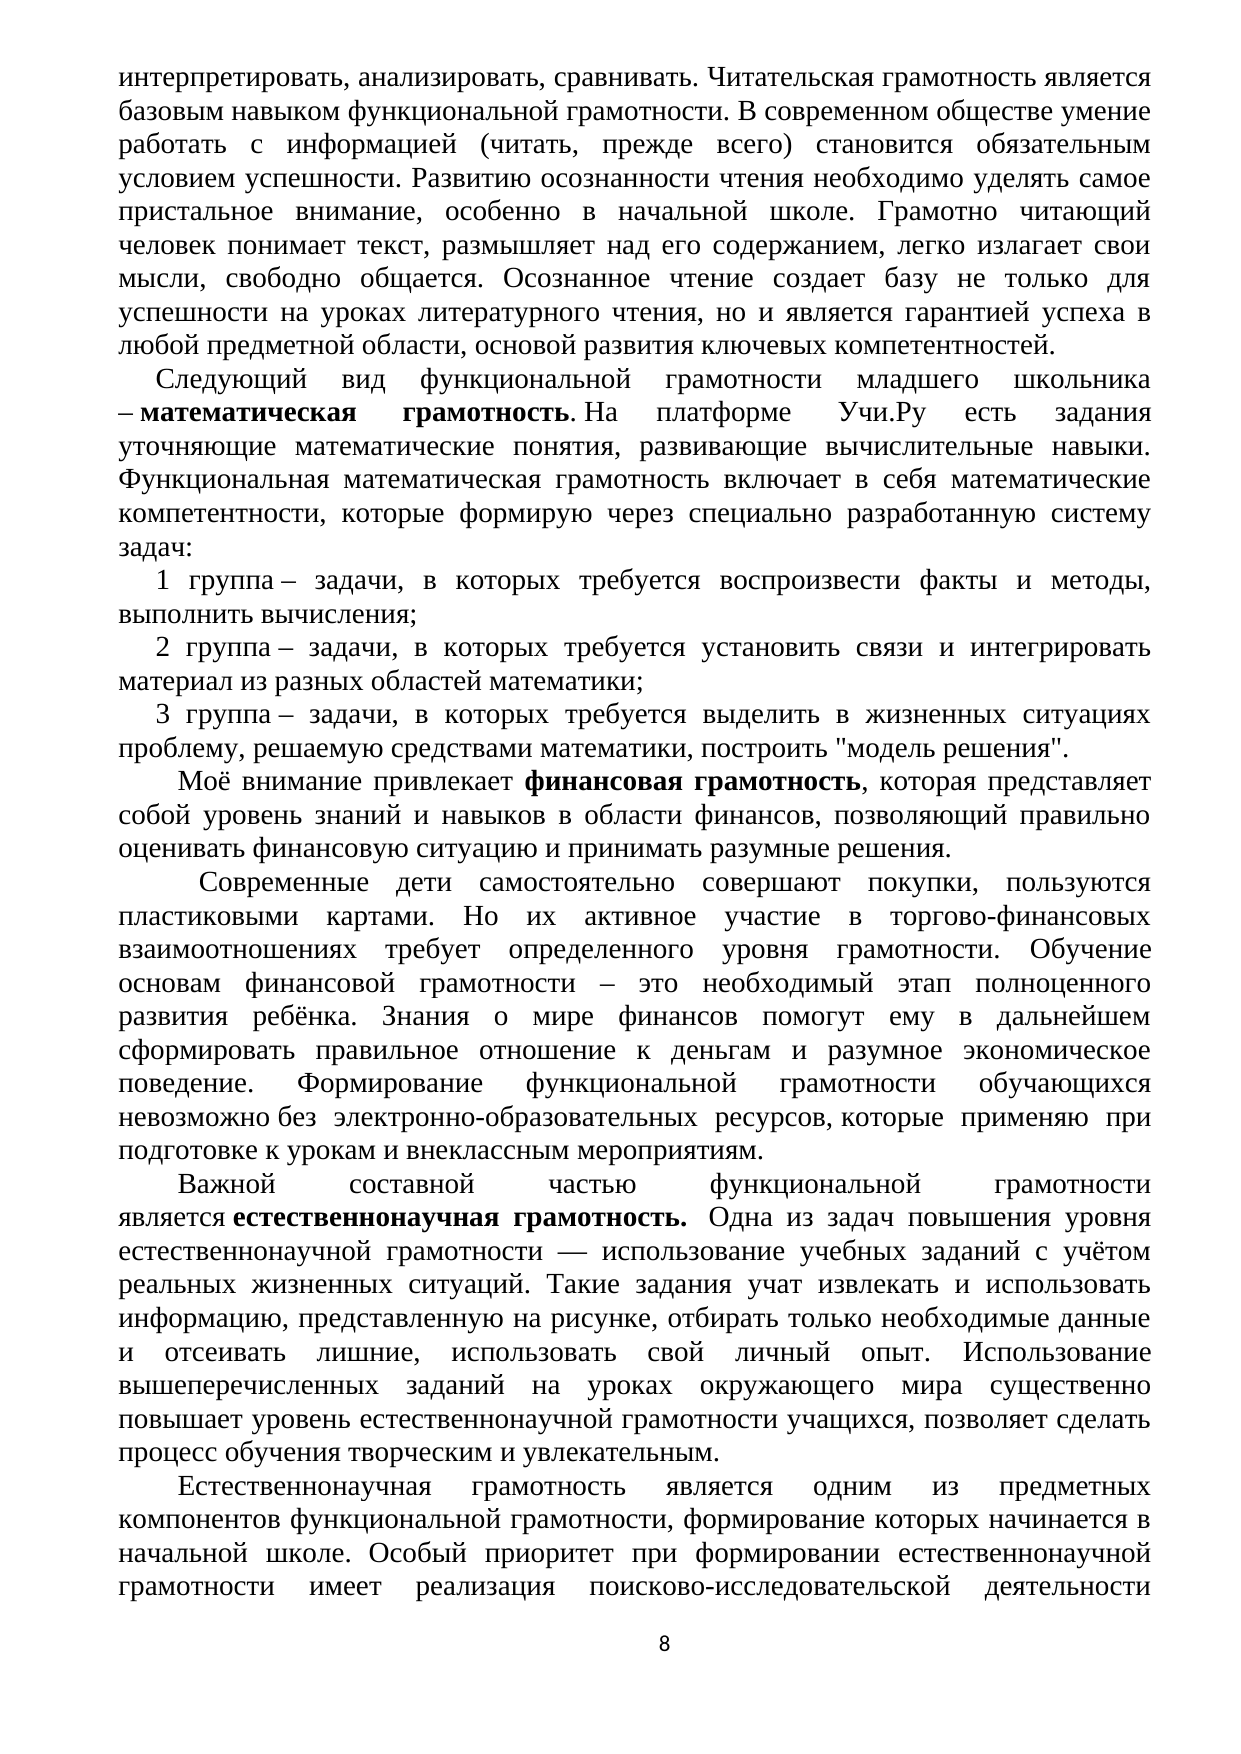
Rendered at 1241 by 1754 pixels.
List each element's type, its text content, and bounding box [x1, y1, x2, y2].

text Следующий вид функциональной грамотности младшего школьника – математическая грамотность. На платформе Учи.Ру есть задания уточняющие математические понятия, развивающие вычислительные навыки. Функциональная математическая грамотность включает в себя математические компетентности, которые формирую через специально разработанную систему задач: [118, 361, 1152, 562]
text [118, 59, 1152, 361]
text 2 группа – задачи, в которых требуется установить связи и интегрировать материал из разных областей математики; [118, 629, 1152, 696]
text 3 группа – задачи, в которых требуется выделить в жизненных ситуациях проблему, решаемую средствами математики, построить "модель решения". [118, 696, 1152, 763]
text Современные дети самостоятельно совершают покупки, пользуются пластиковыми картами. Но их активное участие в торгово-финансовых взаимоотношениях требует определенного уровня грамотности. Обучение основам финансовой грамотности – это необходимый этап полноценного развития ребёнка. Знания о мире финансов помогут ему в дальнейшем сформировать правильное отношение к деньгам и разумное экономическое поведение. Формирование функциональной грамотности обучающихся невозможно без электронно-образовательных ресурсов, которые применяю при подготовке к урокам и внеклассным мероприятиям. [118, 1065, 1152, 1166]
text Важной составной частью функциональной грамотности является естественнонаучная грамотность. Одна из задач повышения уровня естественнонаучной грамотности — использование учебных заданий с учётом реальных жизненных ситуаций. Такие задания учат извлекать и использовать информацию, представленную на рисунке, отбирать только необходимые данные и отсеивать лишние, использовать свой личный опыт. Использование вышеперечисленных заданий на уроках окружающего мира существенно повышает уровень естественнонаучной грамотности учащихся, позволяет сделать процесс обучения творческим и увлекательным. [118, 1166, 1152, 1468]
text Моё внимание привлекает финансовая грамотность, которая представляет собой уровень знаний и навыков в области финансов, позволяющий правильно оценивать финансовую ситуацию и принимать разумные решения. [118, 763, 1152, 864]
text 1 группа – задачи, в которых требуется воспроизвести факты и методы, выполнить вычисления; [118, 562, 1152, 629]
text Современные дети самостоятельно совершают покупки, пользуются пластиковыми картами. Но их активное участие в торгово-финансовых взаимоотношениях требует определенного уровня грамотности. Обучение основам финансовой грамотности – это необходимый этап полноценного развития ребёнка. Знания о мире финансов помогут ему в дальнейшем сформировать правильное отношение к деньгам и разумное экономическое поведение. Формирование функциональной грамотности обучающихся невозможно без электронно-образовательных ресурсов, которые применяю при подготовке к урокам и внеклассным мероприятиям. [118, 864, 1152, 965]
